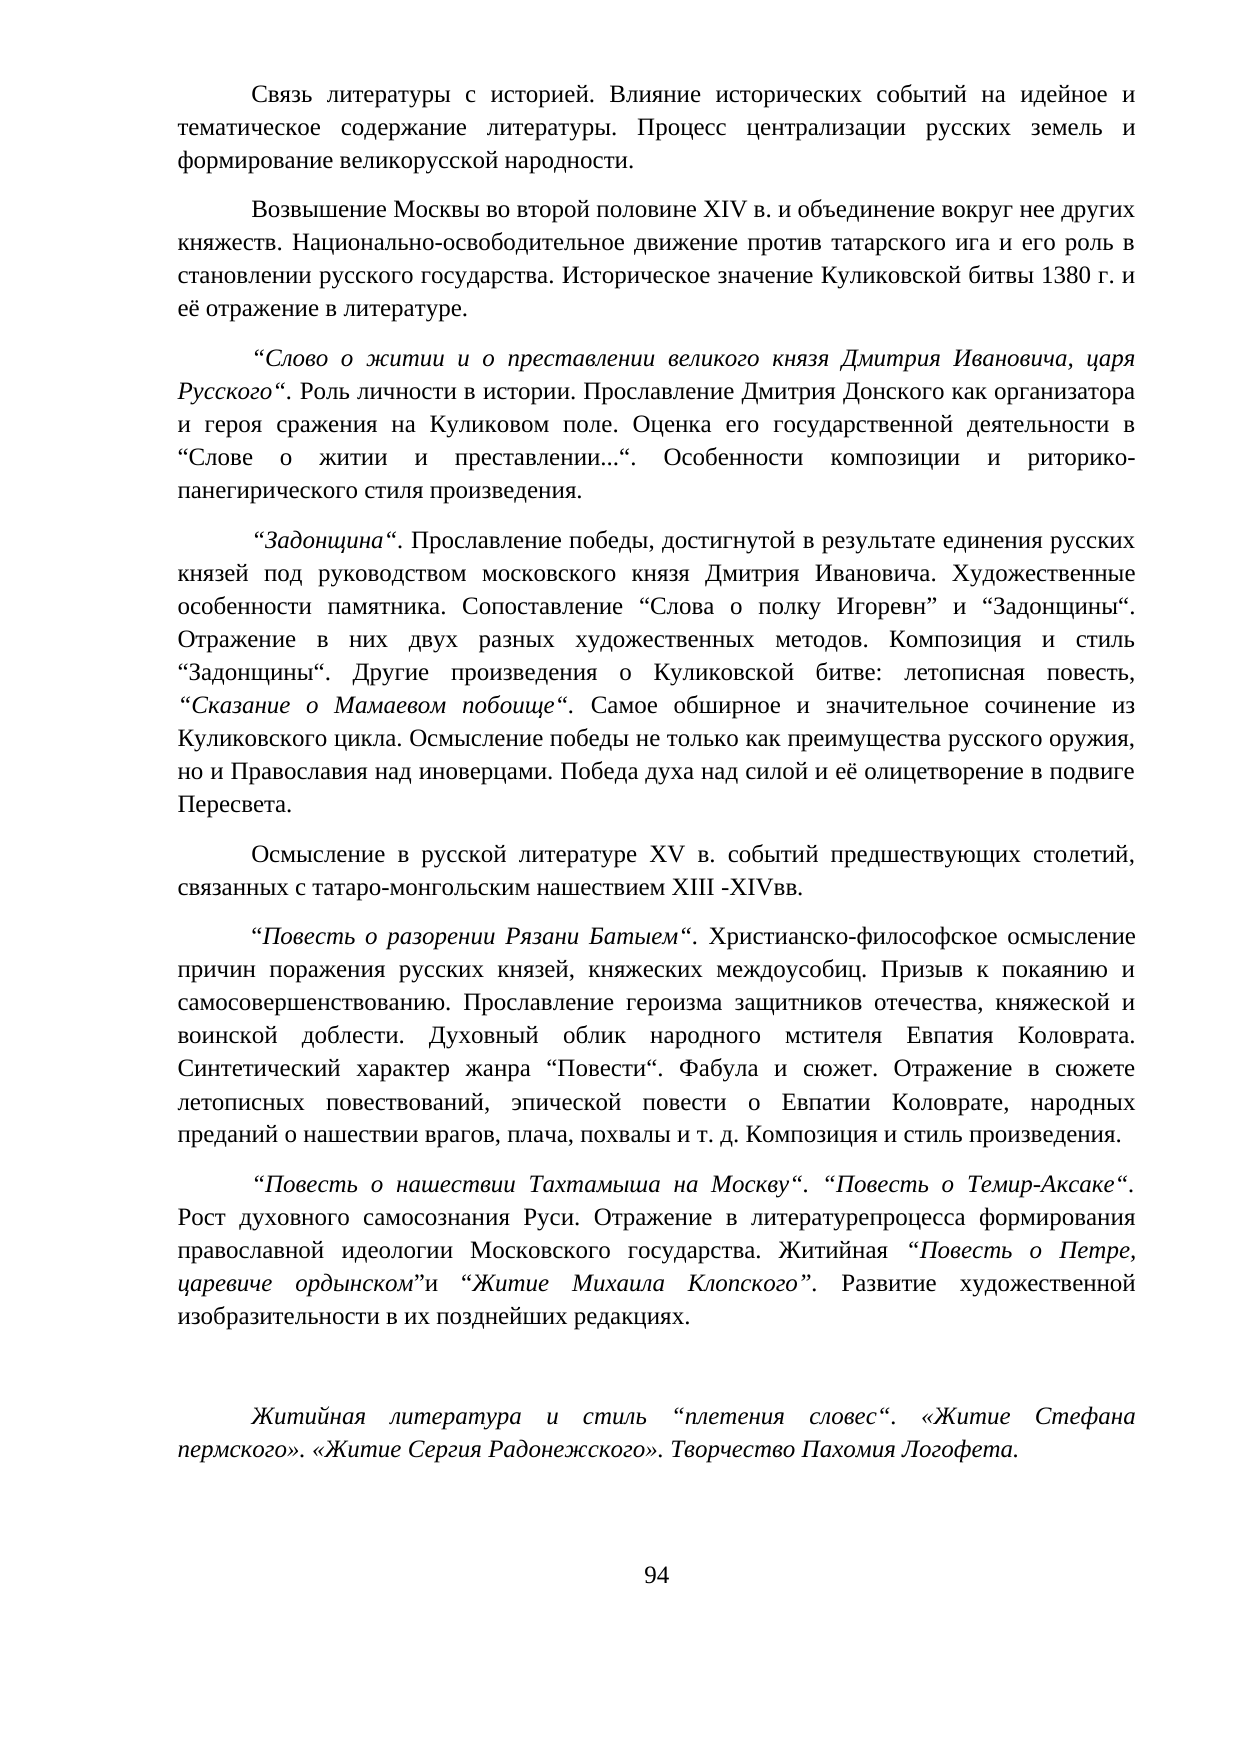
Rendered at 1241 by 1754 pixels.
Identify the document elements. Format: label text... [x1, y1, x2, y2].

text Возвышение Москвы во второй половине XIV в. и объединение вокруг нее других княжеств. Национально-освободительное движение против татарского ига и его роль в становлении русского государства. Историческое значение Куликовской битвы 1380 г. и её отражение в литературе. [177, 194, 1136, 322]
text “Задонщина“. Прославление победы, достигнутой в результате единения русских князей под руководством московского князя Дмитрия Ивановича. Художественные особенности памятника. Сопоставление “Слова о полку Игоревн” и “Задонщины“. Отражение в них двух разных художественных методов. Композиция и стиль “Задонщины“. Другие произведения о Куликовской битве: летописная повесть, “Сказание о Мамаевом побоище“. Самое обширное и значительное сочинение из Куликовского цикла. Осмысление победы не только как преимущества русского оружия, но и Православия над иноверцами. Победа духа над силой и её олицетворение в подвиге Пересвета. [177, 525, 1136, 818]
text “Повесть о нашествии Тахтамыша на Москву“. “Повесть о Темир-Аксаке“. Рост духовного самосознания Руси. Отражение в литературепроцесса формирования православной идеологии Московского государства. Житийная “Повесть о Петре, царевиче ордынском”и “Житие Михаила Клопского”. Развитие художественной изобразительности в их позднейших редакциях. [177, 1169, 1136, 1330]
text “Слово о житии и о преставлении великого князя Дмитрия Ивановича, царя Русского“. Роль личности в истории. Прославление Дмитрия Донского как организатора и героя сражения на Куликовом поле. Оценка его государственной деятельности в “Слове о житии и преставлении...“. Особенности композиции и риторико-панегирического стиля произведения. [177, 343, 1136, 504]
text Связь литературы с историей. Влияние исторических событий на идейное и тематическое содержание литературы. Процесс централизации русских земель и формирование великорусской народности. [177, 79, 1136, 173]
text “Повесть о разорении Рязани Батыем“. Христианско-философское осмысление причин поражения русских князей, княжеских междоусобиц. Призыв к покаянию и самосовершенствованию. Прославление героизма защитников отечества, княжеской и воинской доблести. Духовный облик народного мстителя Евпатия Коловрата. Синтетический характер жанра “Повести“. Фабула и сюжет. Отражение в сюжете летописных повествований, эпической повести о Евпатии Коловрате, народных преданий о нашествии врагов, плача, похвалы и т. д. Композиция и стиль произведения. [177, 921, 1136, 1148]
text Житийная литература и стиль “плетения словес“. «Житие Стефана пермского». «Житие Сергия Радонежского». Творчество Пахомия Логофета. [177, 1401, 1136, 1462]
text Осмысление в русской литературе ХV в. событий предшествующих столетий, связанных с татаро-монгольским нашествием ХIII -ХIVвв. [177, 839, 1136, 901]
